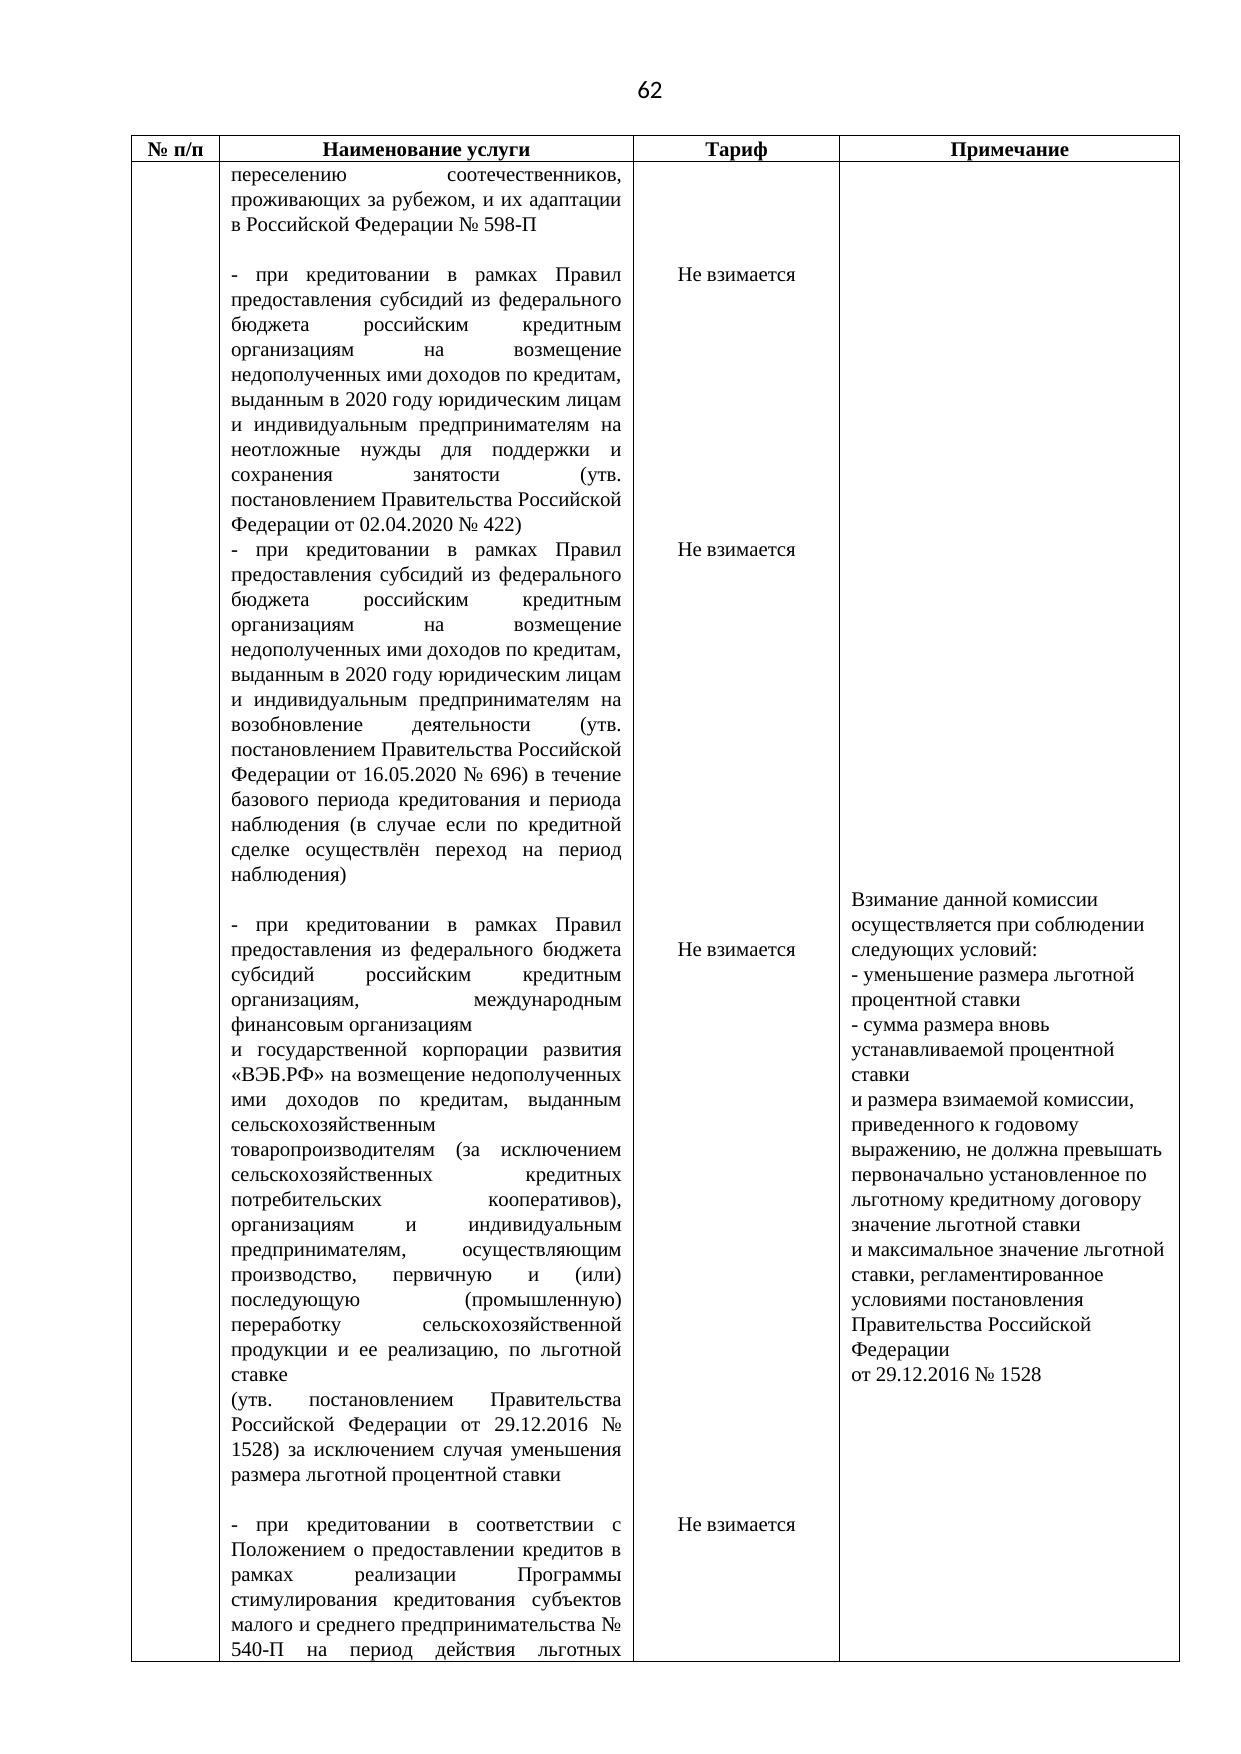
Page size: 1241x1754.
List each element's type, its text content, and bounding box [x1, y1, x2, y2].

table_header Наименование услуги [220, 136, 633, 161]
table_cell [132, 162, 219, 1661]
table_header Тариф [634, 136, 839, 161]
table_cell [840, 162, 1179, 1661]
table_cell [634, 162, 839, 1661]
table_header № п/п [132, 136, 219, 161]
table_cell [220, 162, 633, 1661]
table_header Примечание [840, 136, 1179, 161]
